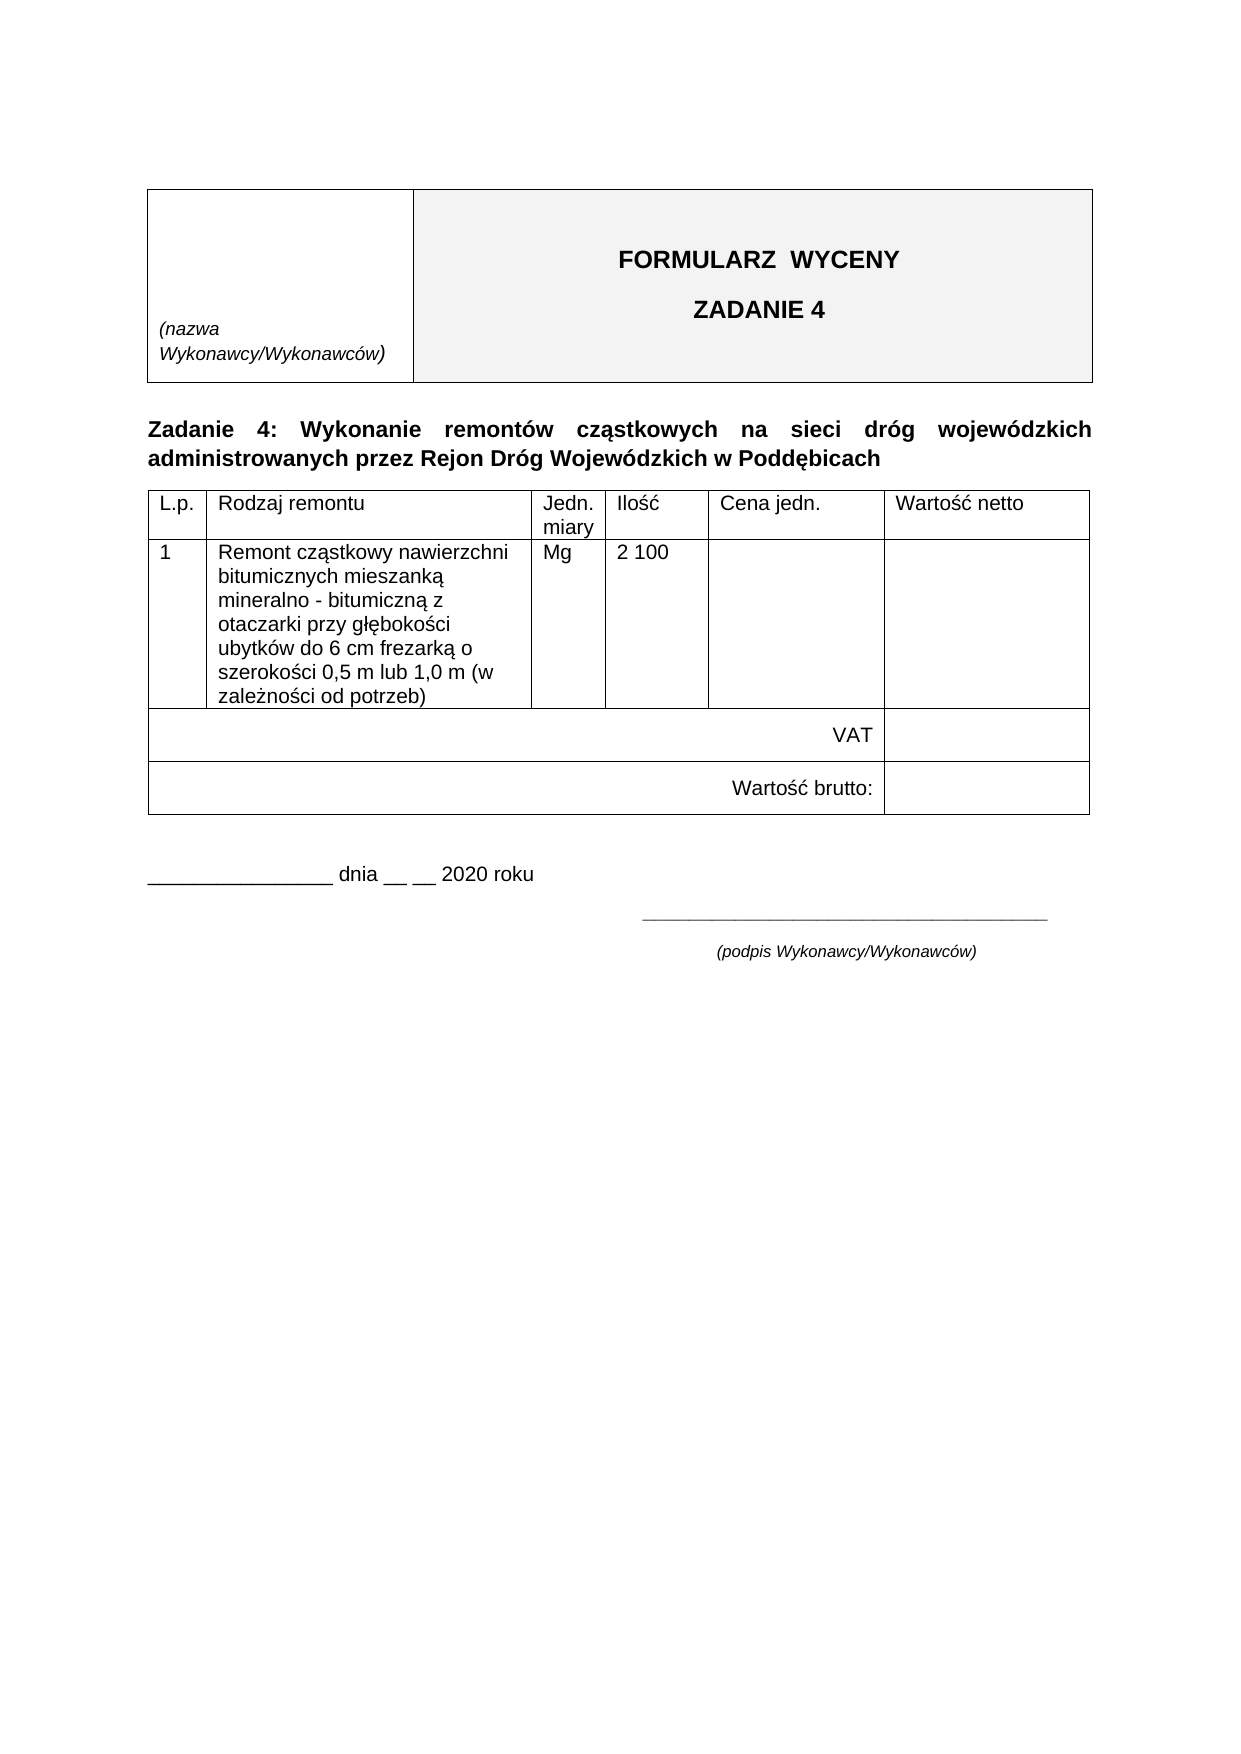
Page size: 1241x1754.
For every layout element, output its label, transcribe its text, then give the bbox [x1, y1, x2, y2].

table_cell [885, 540, 1089, 707]
table_header Ilość [606, 491, 708, 539]
table_header Wartość netto [885, 491, 1089, 539]
text ________________ dnia __ __ 2020 roku [148, 862, 1093, 887]
table_cell Remont cząstkowy nawierzchni bitumicznych mieszanką mineralno - bitumiczną z otaczarki przy głębokości ubytków do 6 cm frezarką o szerokości 0,5 m lub 1,0 m (w zależności od potrzeb) [207, 540, 531, 707]
table_cell Wartość brutto: [149, 762, 884, 814]
table_header Jedn. miary [532, 491, 605, 539]
table_cell Mg [532, 540, 605, 707]
table_cell [885, 762, 1089, 814]
text (podpis Wykonawcy/Wykonawców) [602, 942, 1093, 961]
table_header FORMULARZ WYCENY ZADANIE 4 [414, 190, 1092, 382]
table_cell 2 100 [606, 540, 708, 707]
table_cell [885, 709, 1089, 761]
text Zadanie 4: Wykonanie remontów cząstkowych na sieci dróg wojewódzkich administrowanych przez Rejon Dróg Wojewódzkich w Poddębicach [148, 416, 1093, 471]
table_header (nazwa Wykonawcy/Wykonawców) [148, 190, 413, 382]
table_header Rodzaj remontu [207, 491, 531, 539]
table_cell 1 [149, 540, 206, 707]
table_cell [709, 540, 884, 707]
table_header L.p. [149, 491, 206, 539]
text ___________________________________ [602, 899, 1093, 923]
table_header Cena jedn. [709, 491, 884, 539]
table_cell VAT [149, 709, 884, 761]
